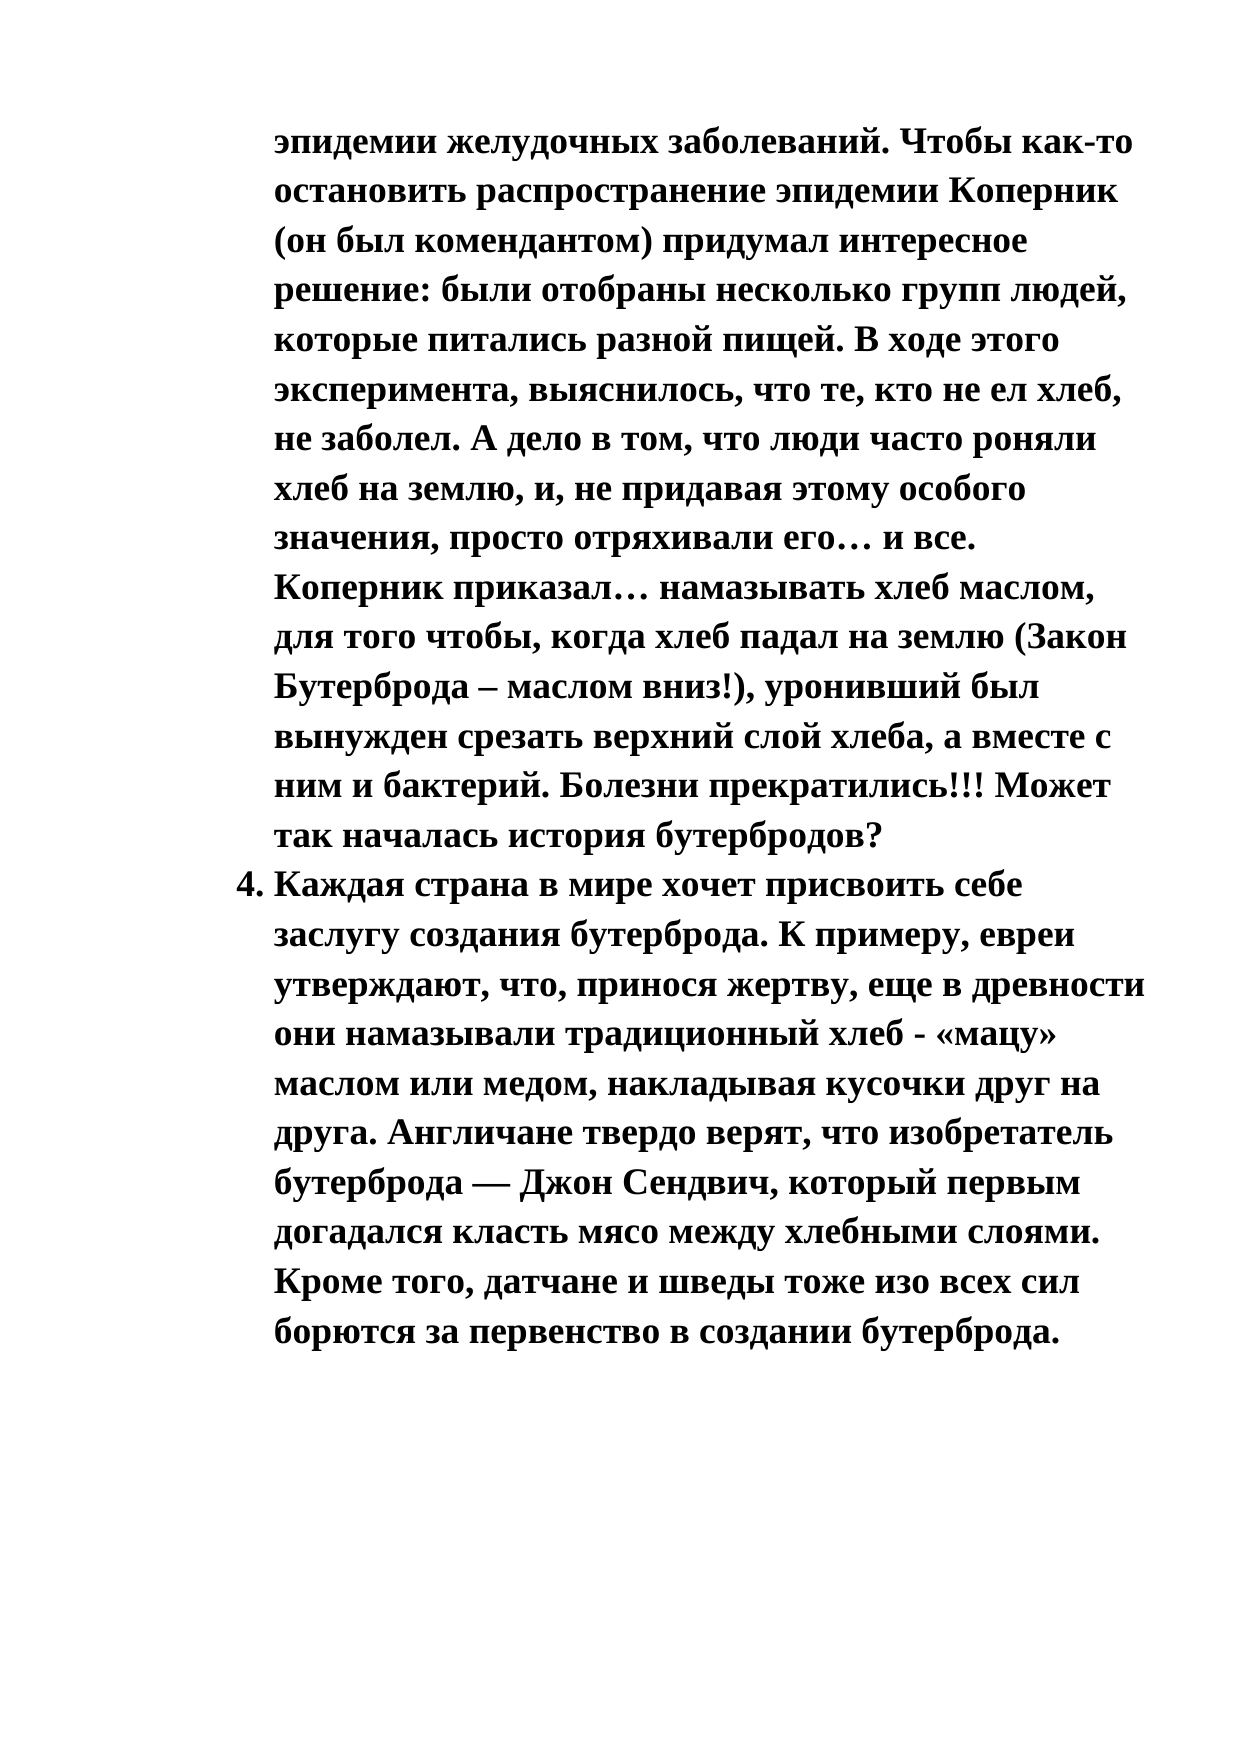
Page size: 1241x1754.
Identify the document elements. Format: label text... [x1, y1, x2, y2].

list Каждая страна в мире хочет присвоить себе заслугу создания бутерброда. К примеру, евреи утверждают, что, принося жертву, еще в древности они намазывали традиционный хлеб - «мацу» маслом или медом, накладывая кусочки друг на друга. Англичане твердо верят, что изобретатель бутерброда — Джон Сендвич, который первым догадался класть мясо между хлебными слоями. Кроме того, датчане и шведы тоже изо всех сил борются за первенство в создании бутерброда. [236, 862, 1152, 1351]
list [236, 118, 1152, 855]
